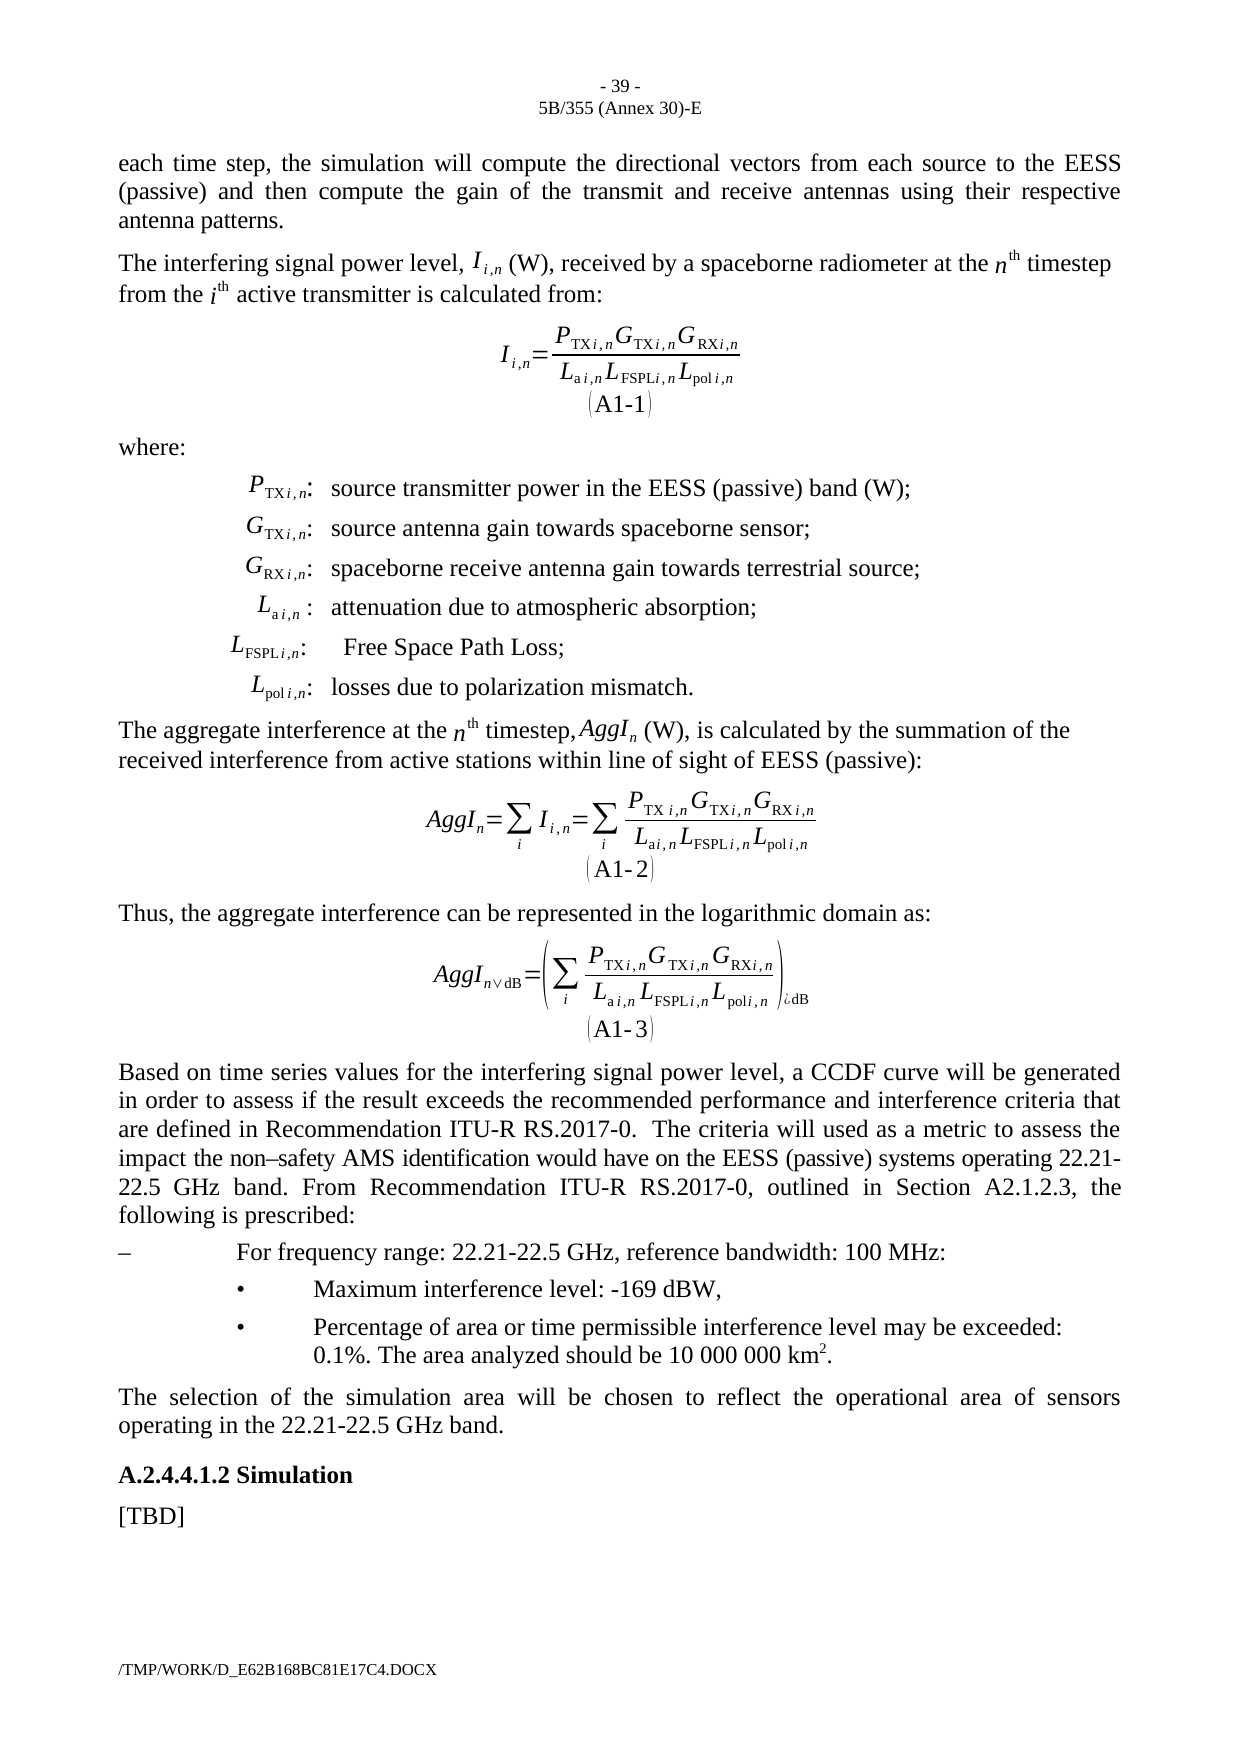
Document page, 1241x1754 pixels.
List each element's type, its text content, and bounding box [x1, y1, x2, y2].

text : losses due to polarization mismatch. [118, 670, 1122, 702]
text The aggregate interference at the timestep, (W), is calculated by the summation of the received interference from active stations within line of sight of EESS (passive): [118, 714, 1122, 774]
text • Percentage of area or time permissible interference level may be exceeded: 0.1%. The area analyzed should be 10 000 000 km2. [236, 1312, 1122, 1369]
text : attenuation due to atmospheric absorption; [118, 591, 1122, 622]
text • Maximum interference level: -169 dBW, [236, 1274, 1122, 1303]
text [118, 148, 1122, 234]
text : source transmitter power in the EESS (passive) band (W); [118, 469, 1122, 503]
text : spaceborne receive antenna gain towards terrestrial source; [118, 551, 1122, 583]
text – For frequency range: 22.21-22.5 GHz, reference bandwidth: 100 MHz: [118, 1237, 1122, 1266]
text The interfering signal power level, (W), received by a spaceborne radiometer at the timestep from the active transmitter is calculated from: [118, 246, 1122, 309]
text : Free Space Path Loss; [118, 631, 1122, 662]
text [TBD] [118, 1501, 1122, 1530]
text : source antenna gain towards spaceborne sensor; [118, 512, 1122, 543]
text where: [118, 432, 1122, 461]
text Thus, the aggregate interference can be represented in the logarithmic domain as: [118, 898, 1122, 926]
text Based on time series values for the interfering signal power level, a CCDF curve will be generated in order to assess if the result exceeds the recommended performance and interference criteria that are defined in Recommendation ITU-R RS.2017-0. The criteria will used as a metric to assess the impact the non–safety AMS identification would have on the EESS (passive) systems operating 22.21-22.5 GHz band. From Recommendation ITU-R RS.2017-0, outlined in Section A2.1.2.3, the following is prescribed: [118, 1057, 1122, 1229]
text The selection of the simulation area will be chosen to reflect the operational area of sensors operating in the 22.21-22.5 GHz band. [118, 1382, 1122, 1439]
subtitle A.2.4.4.1.2 Simulation [118, 1460, 1122, 1489]
